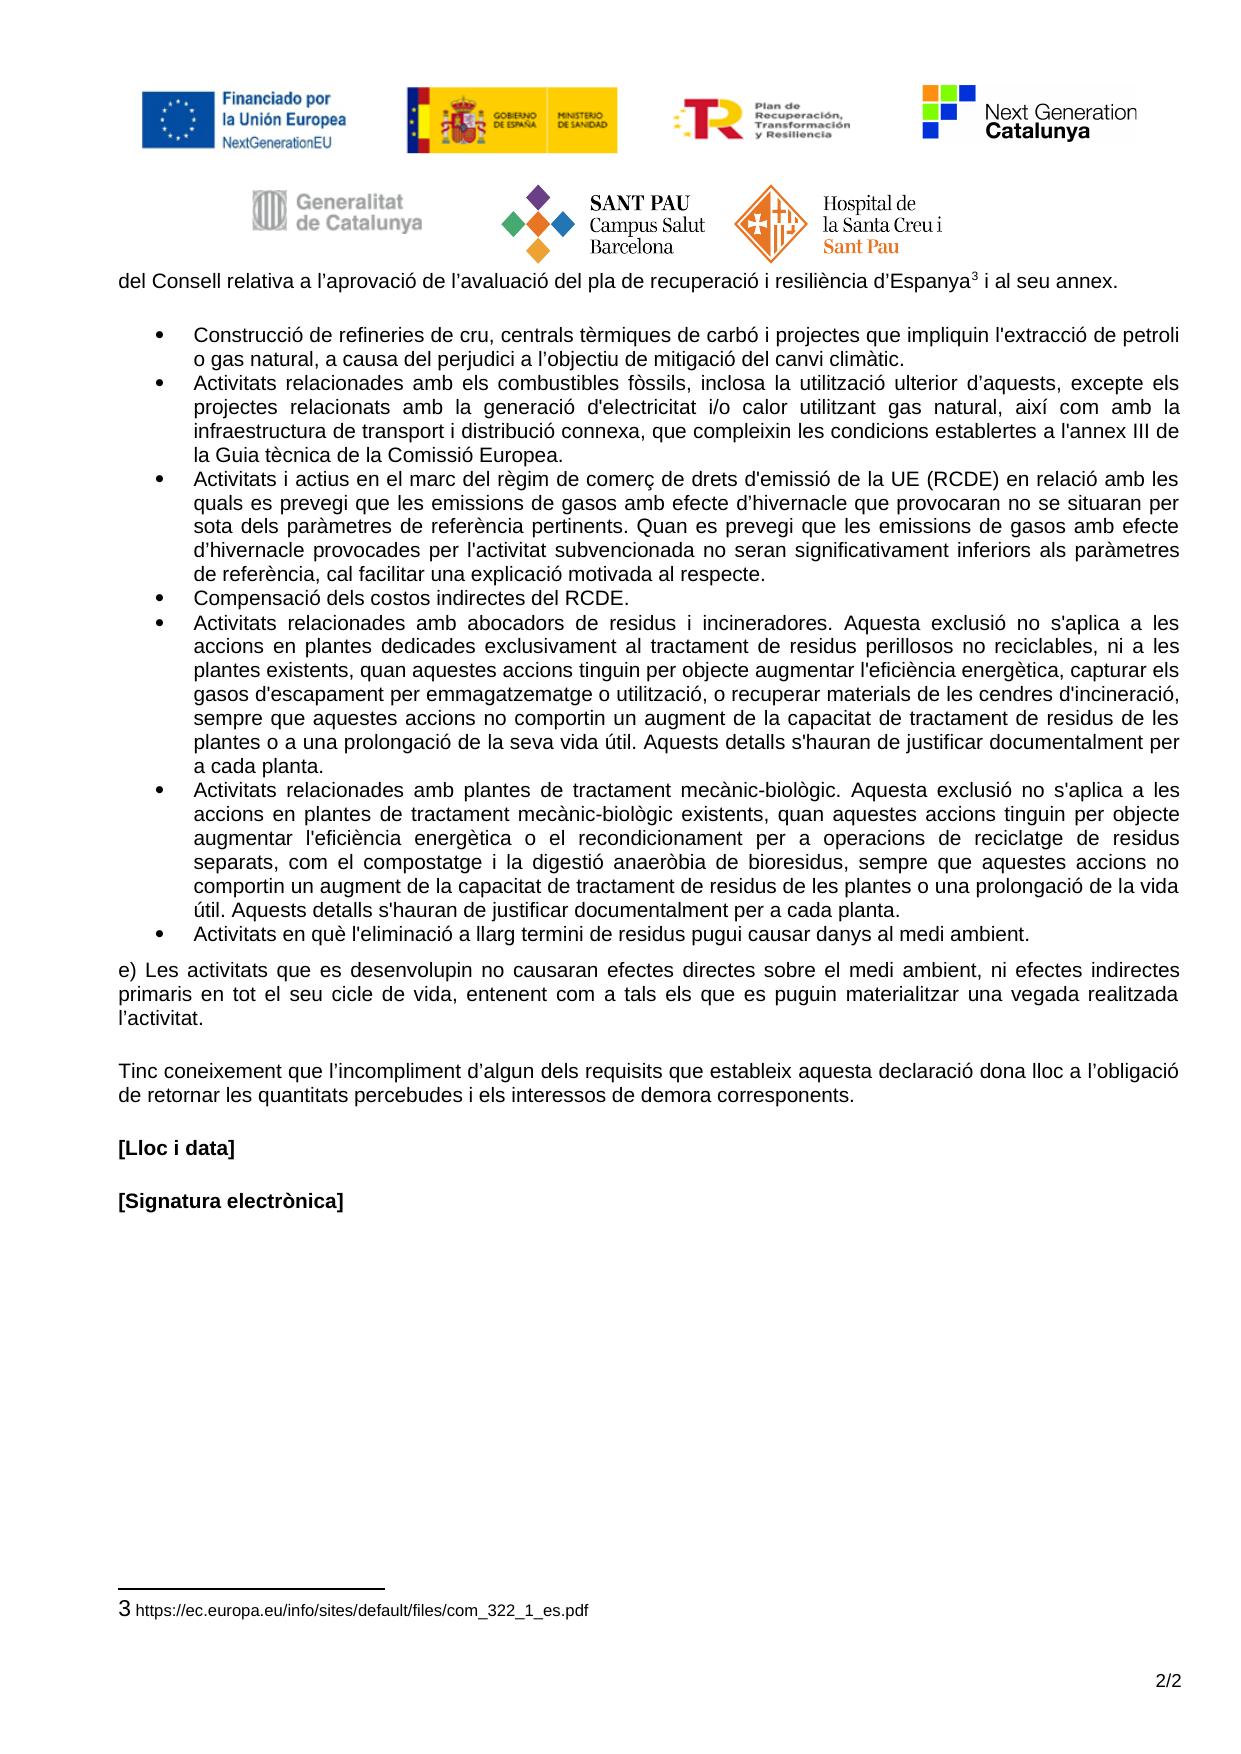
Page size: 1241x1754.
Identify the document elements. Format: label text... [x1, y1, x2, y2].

list Compensació dels costos indirectes del RCDE. [156, 586, 1181, 610]
list Activitats en què l'eliminació a llarg termini de residus pugui causar danys al medi ambient. [156, 922, 1181, 946]
text e) Les activitats que es desenvolupin no causaran efectes directes sobre el medi ambient, ni efectes indirectes primaris en tot el seu cicle de vida, entenent com a tals els que es puguin materialitzar una vegada realitzada l’activitat. [118, 958, 1181, 1030]
picture [922, 85, 1137, 142]
list Activitats i actius en el marc del règim de comerç de drets d'emissió de la UE (RCDE) en relació amb les quals es prevegi que les emissions de gasos amb efecte d’hivernacle que provocaran no se situaran per sota dels paràmetres de referència pertinents. Quan es prevegi que les emissions de gasos amb efecte d’hivernacle provocades per l'activitat subvencionada no seran significativament inferiors als paràmetres de referència, cal facilitar una explicació motivada al respecte. [156, 466, 1181, 586]
list Activitats relacionades amb plantes de tractament mecànic-biològic. Aquesta exclusió no s'aplica a les accions en plantes de tractament mecànic-biològic existents, quan aquestes accions tinguin per objecte augmentar l'eficiència energètica o el recondicionament per a operacions de reciclatge de residus separats, com el compostatge i la digestió anaeròbia de bioresidus, sempre que aquestes accions no comportin un augment de la capacitat de tractament de residus de les plantes o una prolongació de la vida útil. Aquests detalls s'hauran de justificar documentalment per a cada planta. [156, 778, 1181, 922]
list Activitats relacionades amb els combustibles fòssils, inclosa la utilització ulterior d’aquests, excepte els projectes relacionats amb la generació d'electricitat i/o calor utilitzant gas natural, així com amb la infraestructura de transport i distribució connexa, que compleixin les condicions establertes a l'annex III de la Guia tècnica de la Comissió Europea. [156, 370, 1181, 466]
list Activitats relacionades amb abocadors de residus i incineradores. Aquesta exclusió no s'aplica a les accions en plantes dedicades exclusivament al tractament de residus perillosos no reciclables, ni a les plantes existents, quan aquestes accions tinguin per objecte augmentar l'eficiència energètica, capturar els gasos d'escapament per emmagatzematge o utilització, o recuperar materials de les cendres d'incineració, sempre que aquestes accions no comportin un augment de la capacitat de tractament de residus de les plantes o a una prolongació de la seva vida útil. Aquests detalls s'hauran de justificar documentalment per a cada planta. [156, 610, 1181, 778]
picture [80, 56, 956, 237]
text Tinc coneixement que l’incompliment d’algun dels requisits que estableix aquesta declaració dona lloc a l’obligació de retornar les quantitats percebudes i els interessos de demora corresponents. [118, 1059, 1181, 1107]
text [Signatura electrònica] [118, 1189, 1181, 1213]
list Construcció de refineries de cru, centrals tèrmiques de carbó i projectes que impliquin l'extracció de petroli o gas natural, a causa del perjudici a l’objectiu de mitigació del canvi climàtic. [156, 322, 1181, 370]
text [Lloc i data] [118, 1136, 1181, 1160]
